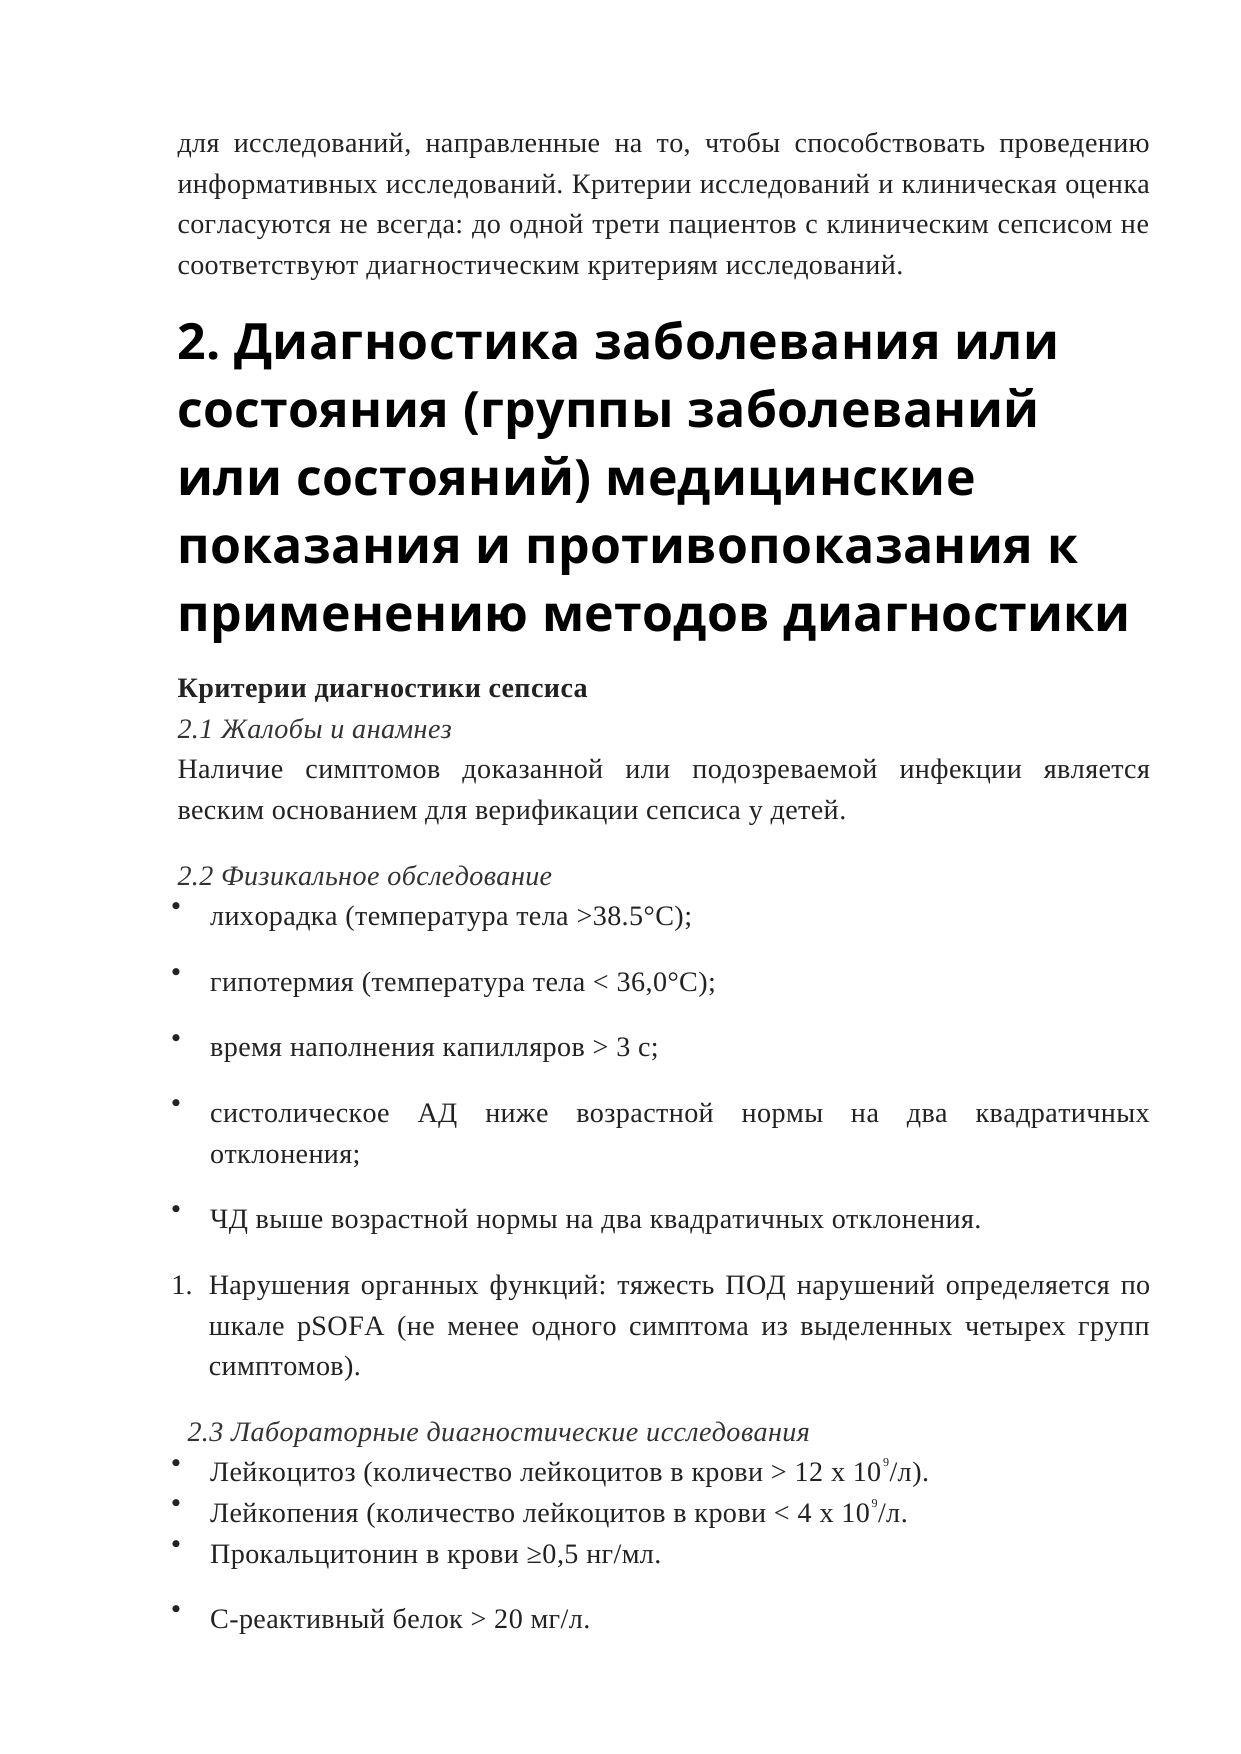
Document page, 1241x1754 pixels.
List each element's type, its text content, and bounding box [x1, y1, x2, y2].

list Нарушения органных функций: тяжесть ПОД нарушений определяется по шкале рSOFA (не менее одного симптома из выделенных четырех групп симптомов). [171, 1260, 1152, 1382]
text 2.2 Физикальное обследование [177, 850, 1152, 891]
text 2. Диагностика заболевания или состояния (группы заболеваний или состояний) медицинские показания и противопоказания к применению методов диагностики [177, 306, 1152, 646]
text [177, 118, 1152, 281]
list гипотермия (температура тела < 36,0°C); [172, 957, 1152, 997]
text 2.3 Лабораторные диагностические исследования [177, 1407, 1152, 1447]
list лихорадка (температура тела >38.5°C); [172, 891, 1152, 932]
list Лейкопения (количество лейкоцитов в крови < 4 x 109/л. [172, 1488, 1152, 1528]
text Наличие симптомов доказанной или подозреваемой инфекции является веским основанием для верификации сепсиса у детей. [177, 744, 1152, 825]
list время наполнения капилляров > 3 с; [172, 1022, 1152, 1063]
list ЧД выше возрастной нормы на два квадратичных отклонения. [172, 1194, 1152, 1235]
list Лейкоцитоз (количество лейкоцитов в крови > 12 x 109/л). [172, 1447, 1152, 1488]
list систолическое АД ниже возрастной нормы на два квадратичных отклонения; [172, 1088, 1152, 1169]
list Прокальцитонин в крови ≥0,5 нг/мл. [172, 1528, 1152, 1569]
text 2.1 Жалобы и анамнез [177, 703, 1152, 744]
text Критерии диагностики сепсиса [177, 663, 1152, 703]
list С-реактивный белок > 20 мг/л. [172, 1594, 1152, 1635]
